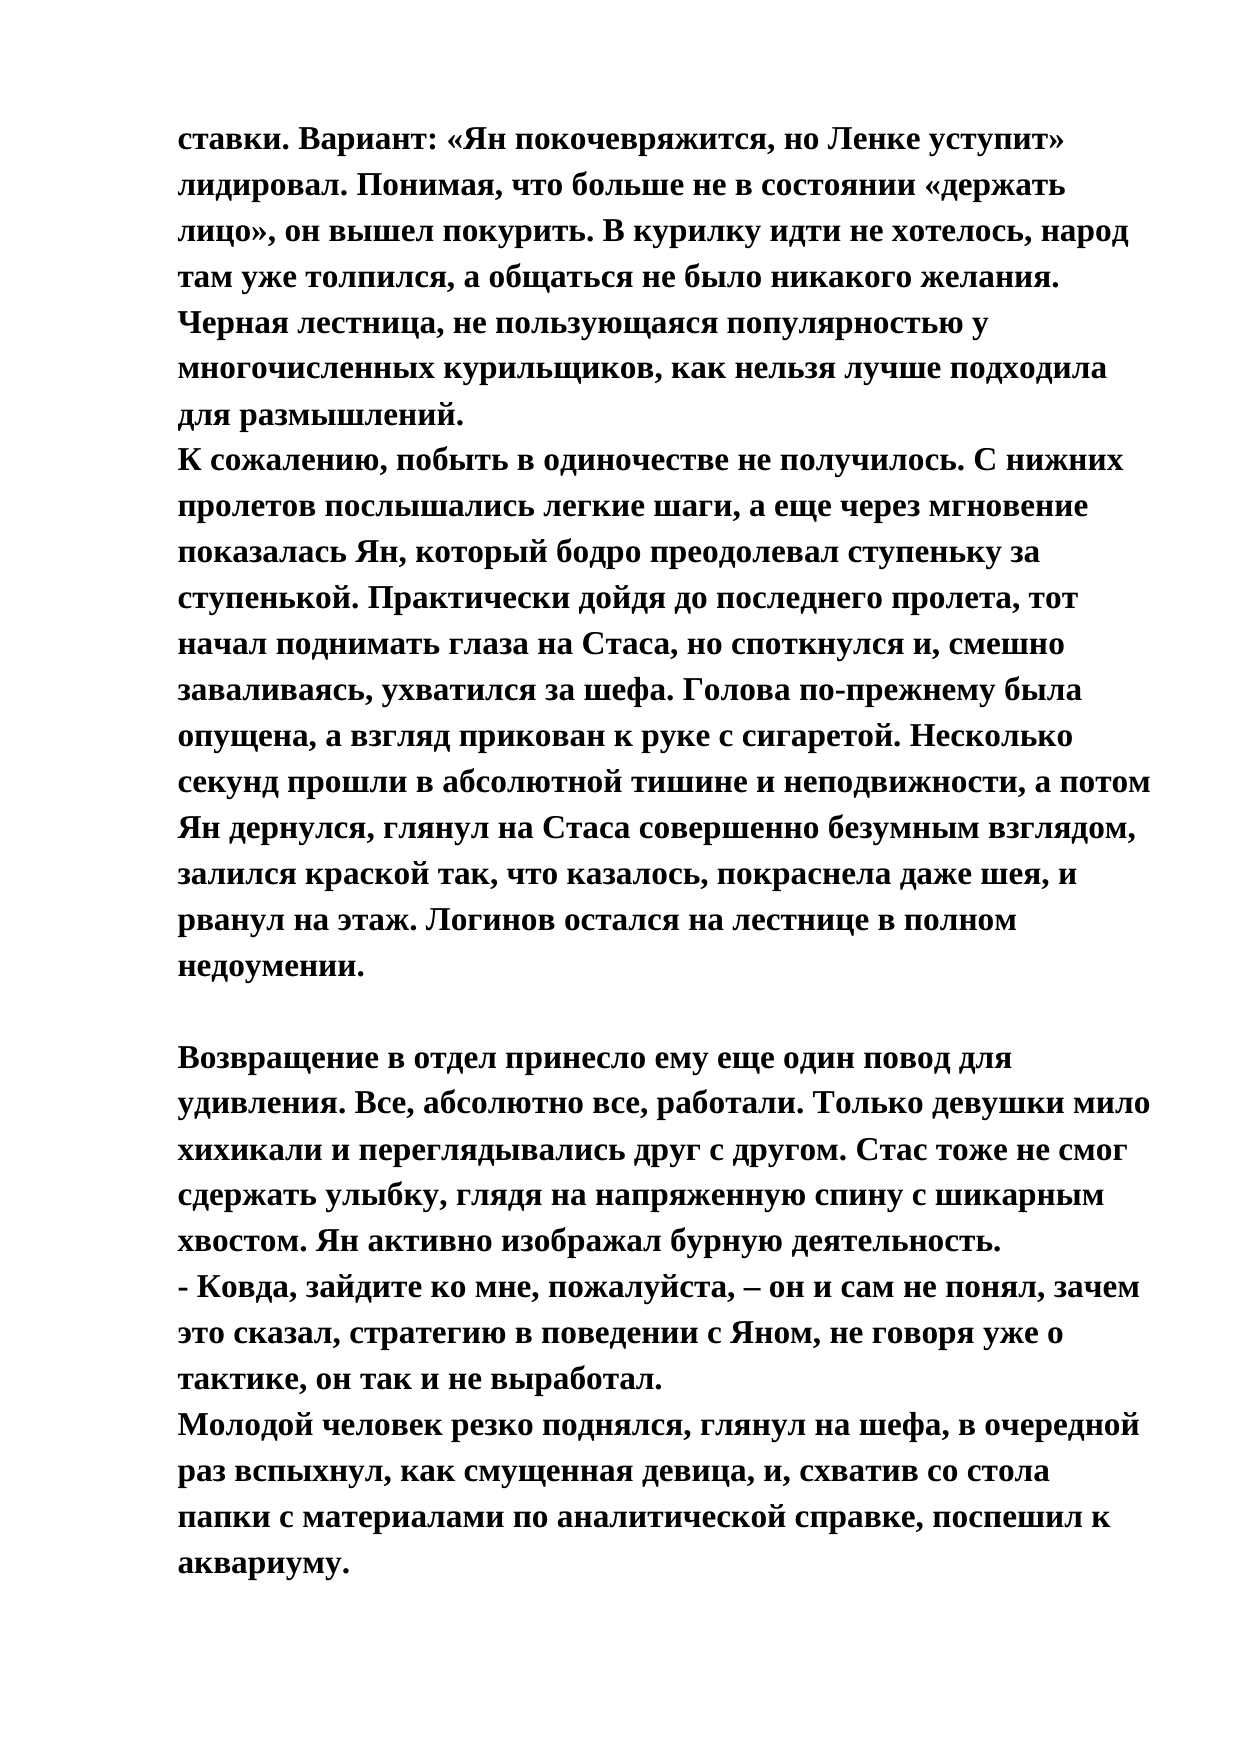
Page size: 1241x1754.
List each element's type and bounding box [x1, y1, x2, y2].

text [177, 118, 1152, 1626]
